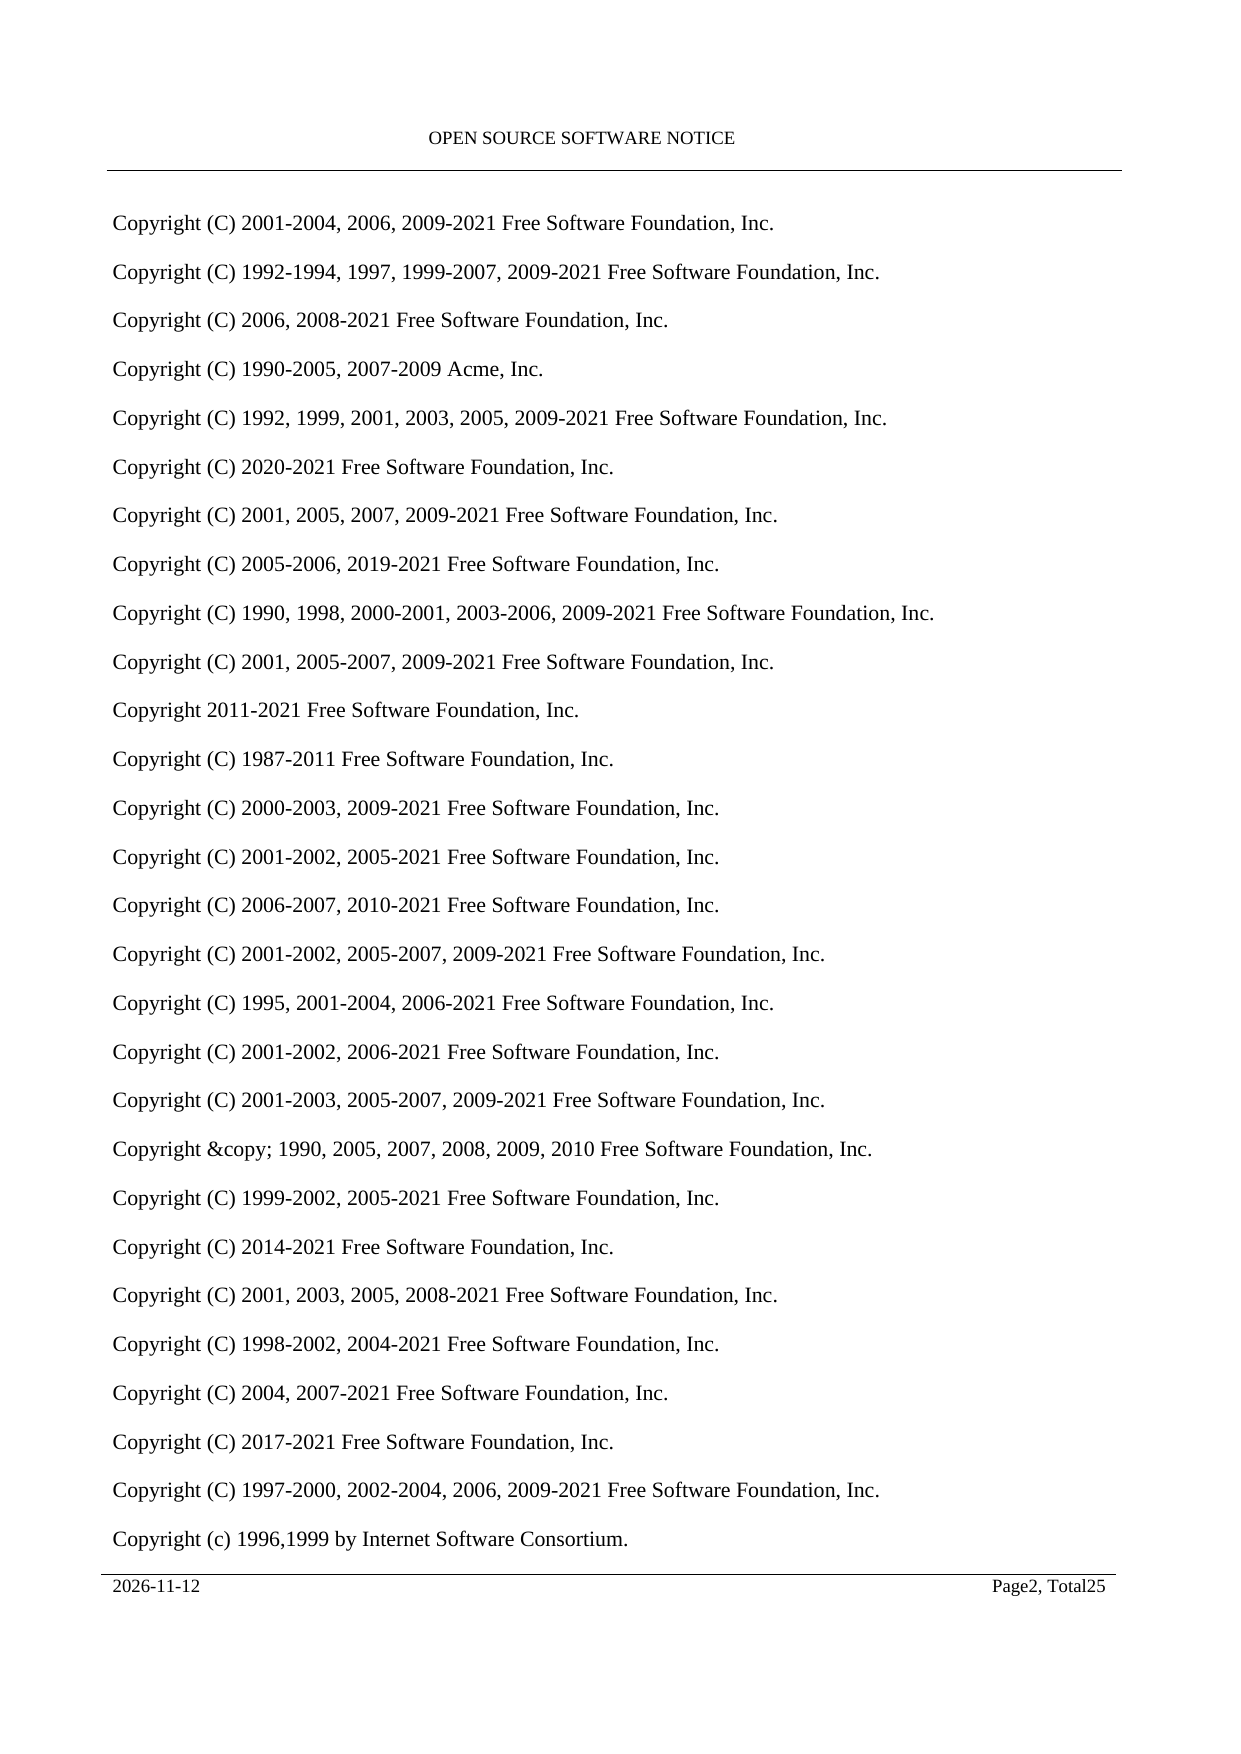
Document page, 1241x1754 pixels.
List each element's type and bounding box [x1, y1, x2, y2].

text [112, 206, 1128, 1555]
